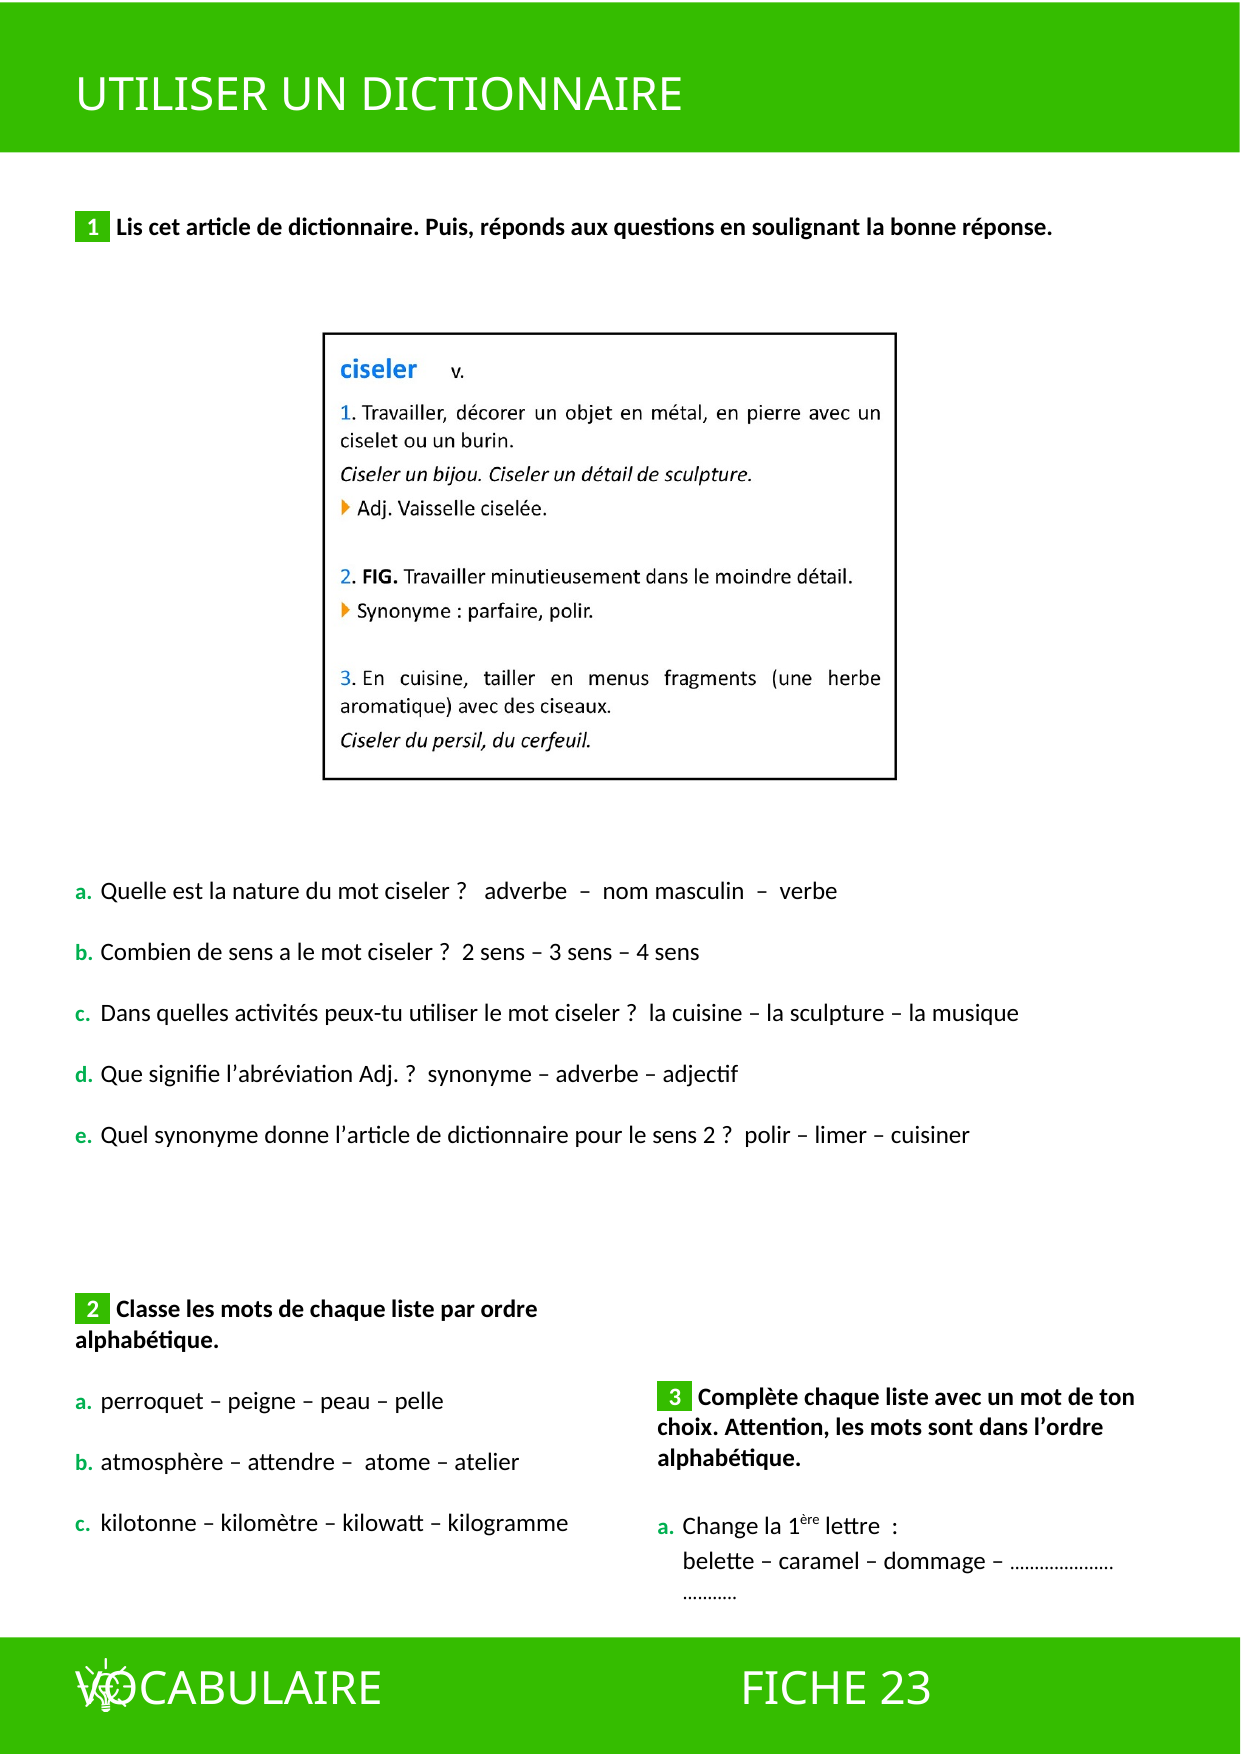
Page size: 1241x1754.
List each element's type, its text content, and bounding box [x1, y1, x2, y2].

list Dans quelles activités peux-tu utiliser le mot ciseler ? la cuisine – la sculpture – la musique [75, 998, 1165, 1028]
list kilotonne – kilomètre – kilowatt – kilogramme [75, 1508, 583, 1538]
text 2 Classe les mots de chaque liste par ordre alphabétique. [75, 1293, 583, 1354]
picture [319, 331, 900, 783]
list Que signifie l’abréviation Adj. ? synonyme – adverbe – adjectif [75, 1059, 1165, 1089]
list perroquet – peigne – peau – pelle [75, 1386, 583, 1416]
list Combien de sens a le mot ciseler ? 2 sens – 3 sens – 4 sens [75, 937, 1165, 967]
text 3 Complète chaque liste avec un mot de ton choix. Attention, les mots sont dans l’ordre alphabétique. [657, 1381, 1165, 1472]
list Change la 1ère lettre : belette – caramel – dommage – …………….…..……….. [657, 1510, 1165, 1604]
text 1 Lis cet article de dictionnaire. Puis, réponds aux questions en soulignant la bonne réponse. [110, 211, 1165, 242]
picture [75, 1658, 139, 1714]
list atmosphère – attendre – atome – atelier [75, 1447, 583, 1477]
list Quel synonyme donne l’article de dictionnaire pour le sens 2 ? polir – limer – cuisiner [75, 1120, 1165, 1150]
